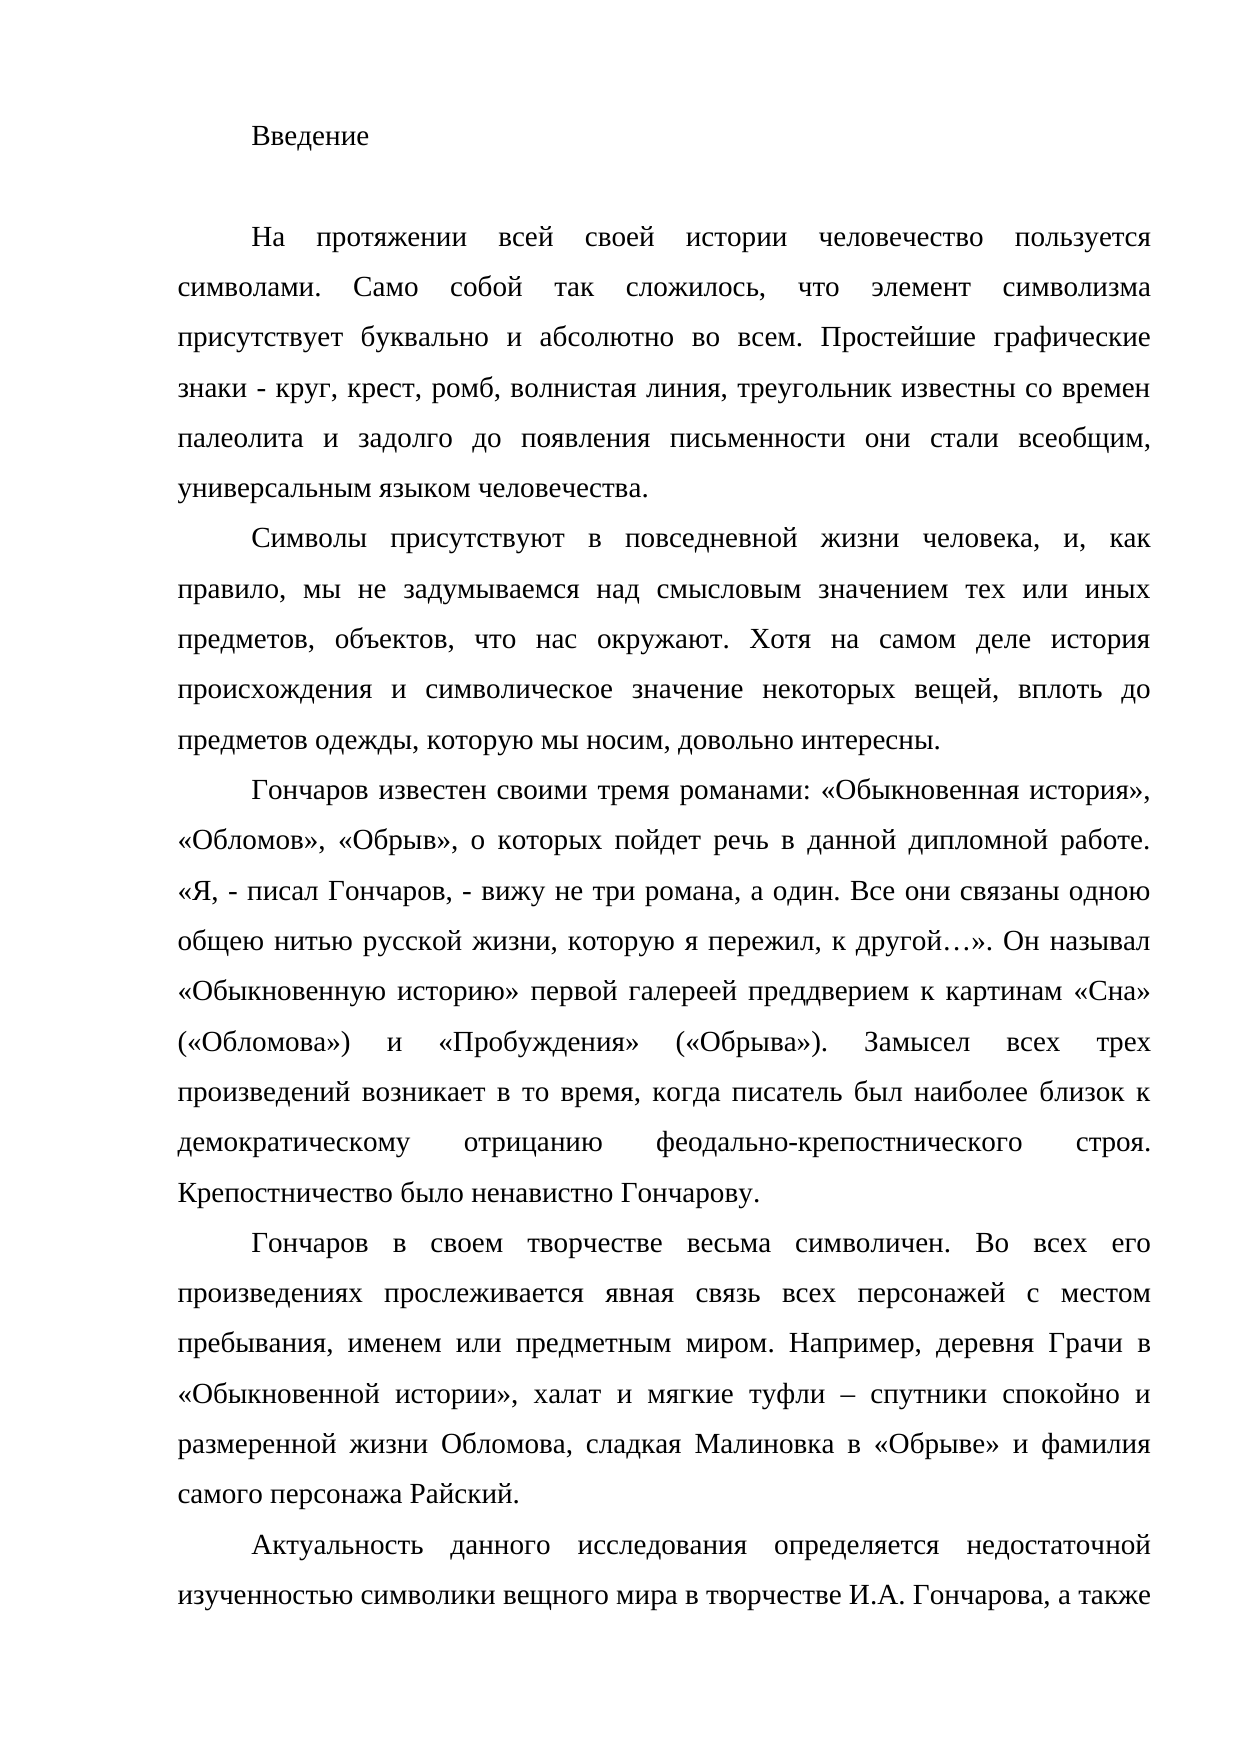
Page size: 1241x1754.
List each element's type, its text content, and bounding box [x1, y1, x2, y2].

text Гончаров в своем творчестве весьма символичен. Во всех его произведениях прослеживается явная связь всех персонажей с местом пребывания, именем или предметным миром. Например, деревня Грачи в «Обыкновенной истории», халат и мягкие туфли – спутники спокойно и размеренной жизни Обломова, сладкая Малиновка в «Обрыве» и фамилия самого персонажа Райский. [177, 1225, 1152, 1510]
text На протяжении всей своей истории человечество пользуется символами. Само собой так сложилось, что элемент символизма присутствует буквально и абсолютно во всем. Простейшие графические знаки - круг, крест, ромб, волнистая линия, треугольник известны со времен палеолита и задолго до появления письменности они стали всеобщим, универсальным языком человечества. [177, 219, 1152, 504]
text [177, 1527, 1152, 1611]
text Гончаров известен своими тремя романами: «Обыкновенная история», «Обломов», «Обрыв», о которых пойдет речь в данной дипломной работе. «Я, - писал Гончаров, - вижу не три романа, а один. Все они связаны одною общею нитью русской жизни, которую я пережил, к другой…». Он называл «Обыкновенную историю» первой галереей преддверием к картинам «Сна» («Обломова») и «Пробуждения» («Обрыва»). Замысел всех трех произведений возникает в то время, когда писатель был наиболее близок к демократическому отрицанию феодально-крепостнического строя. Крепостничество было ненавистно Гончарову. [177, 772, 1152, 1208]
text Символы присутствуют в повседневной жизни человека, и, как правило, мы не задумываемся над смысловым значением тех или иных предметов, объектов, что нас окружают. Хотя на самом деле история происхождения и символическое значение некоторых вещей, вплоть до предметов одежды, которую мы носим, довольно интересны. [177, 521, 1152, 755]
text Введение [177, 118, 1152, 152]
